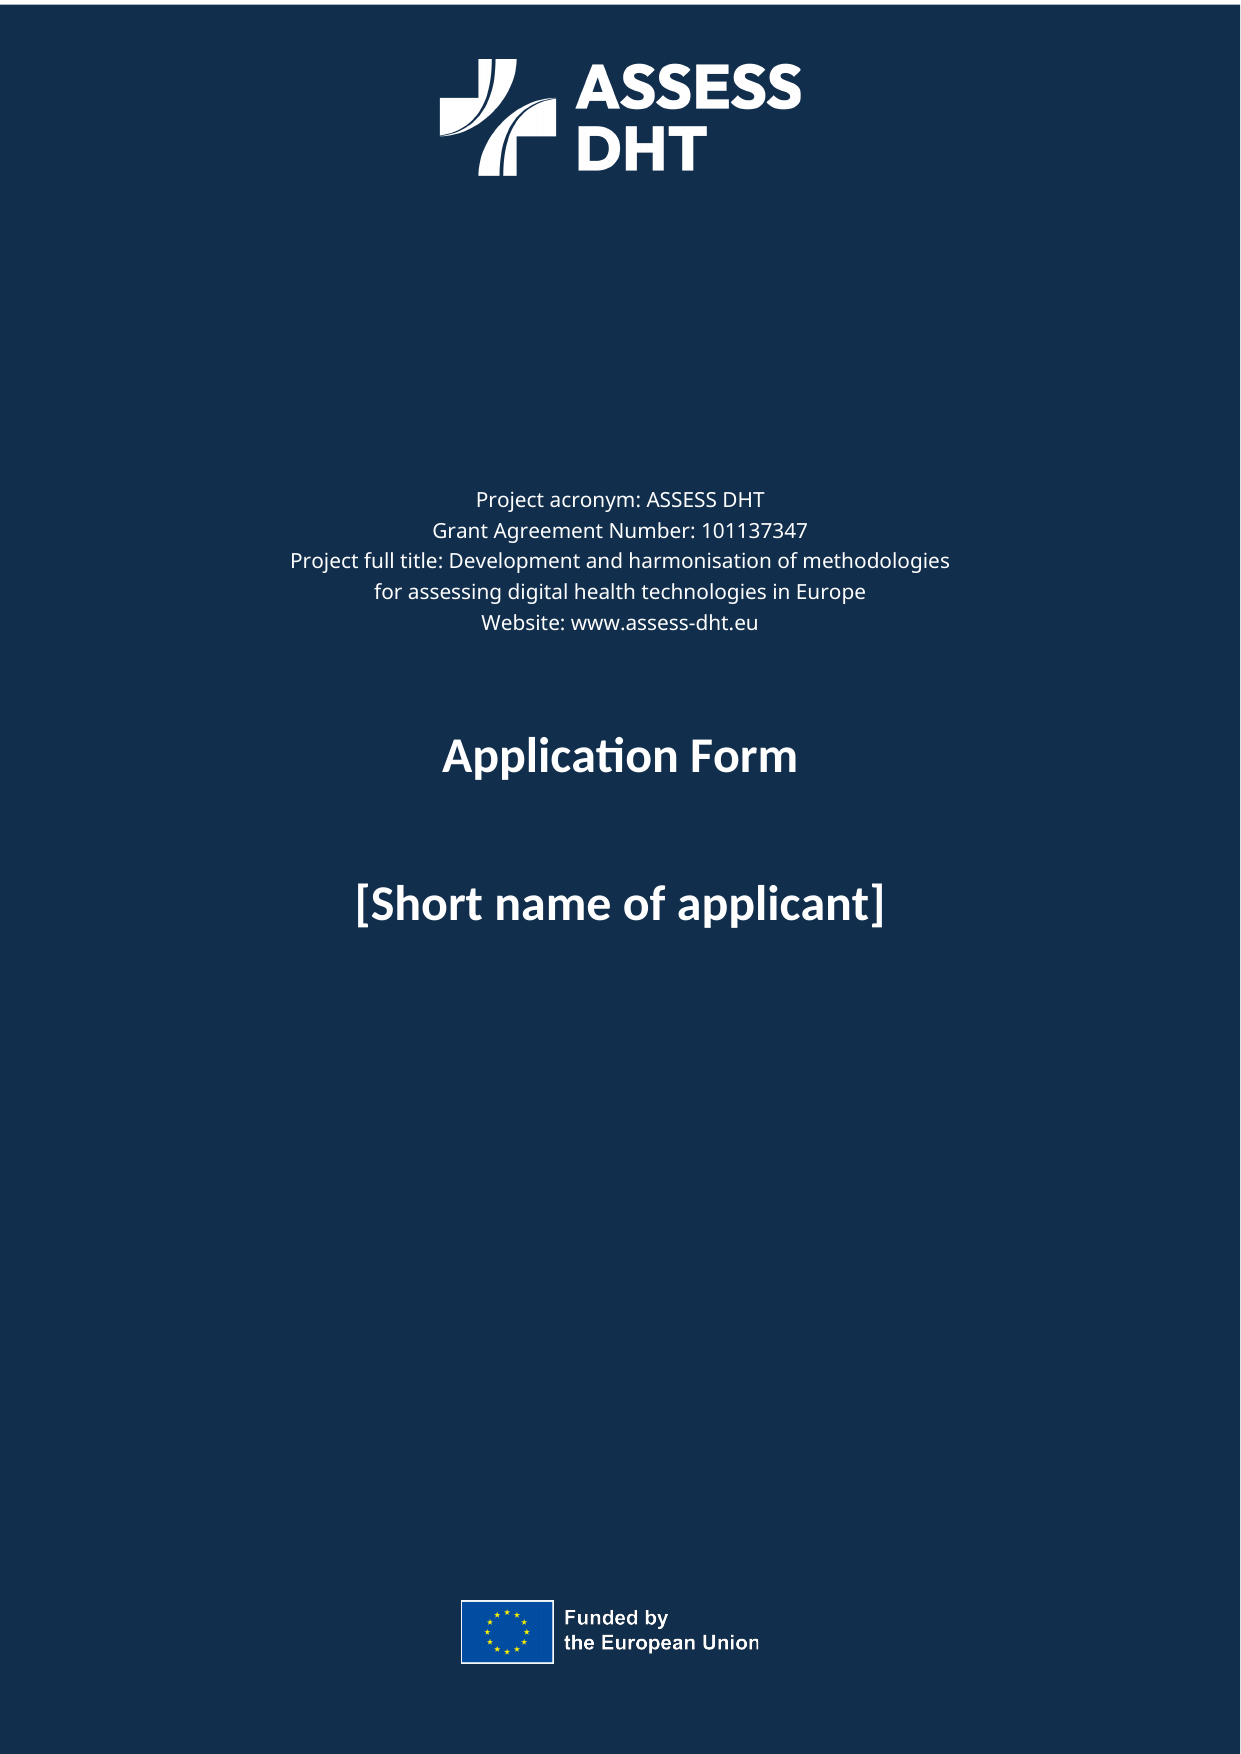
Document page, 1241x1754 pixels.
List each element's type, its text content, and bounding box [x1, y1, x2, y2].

text Project acronym: ASSESS DHT [148, 486, 1092, 514]
text Project full title: Development and harmonisation of methodologies [148, 547, 1092, 575]
text Grant Agreement Number: 101137347 [148, 516, 1092, 544]
text Website: www.assess-dht.eu [148, 608, 1092, 636]
picture [439, 59, 801, 176]
text for assessing digital health technologies in Europe [148, 577, 1092, 606]
text [Short name of applicant] [148, 872, 1092, 933]
text Application Form [148, 723, 1092, 784]
picture [461, 1600, 759, 1664]
